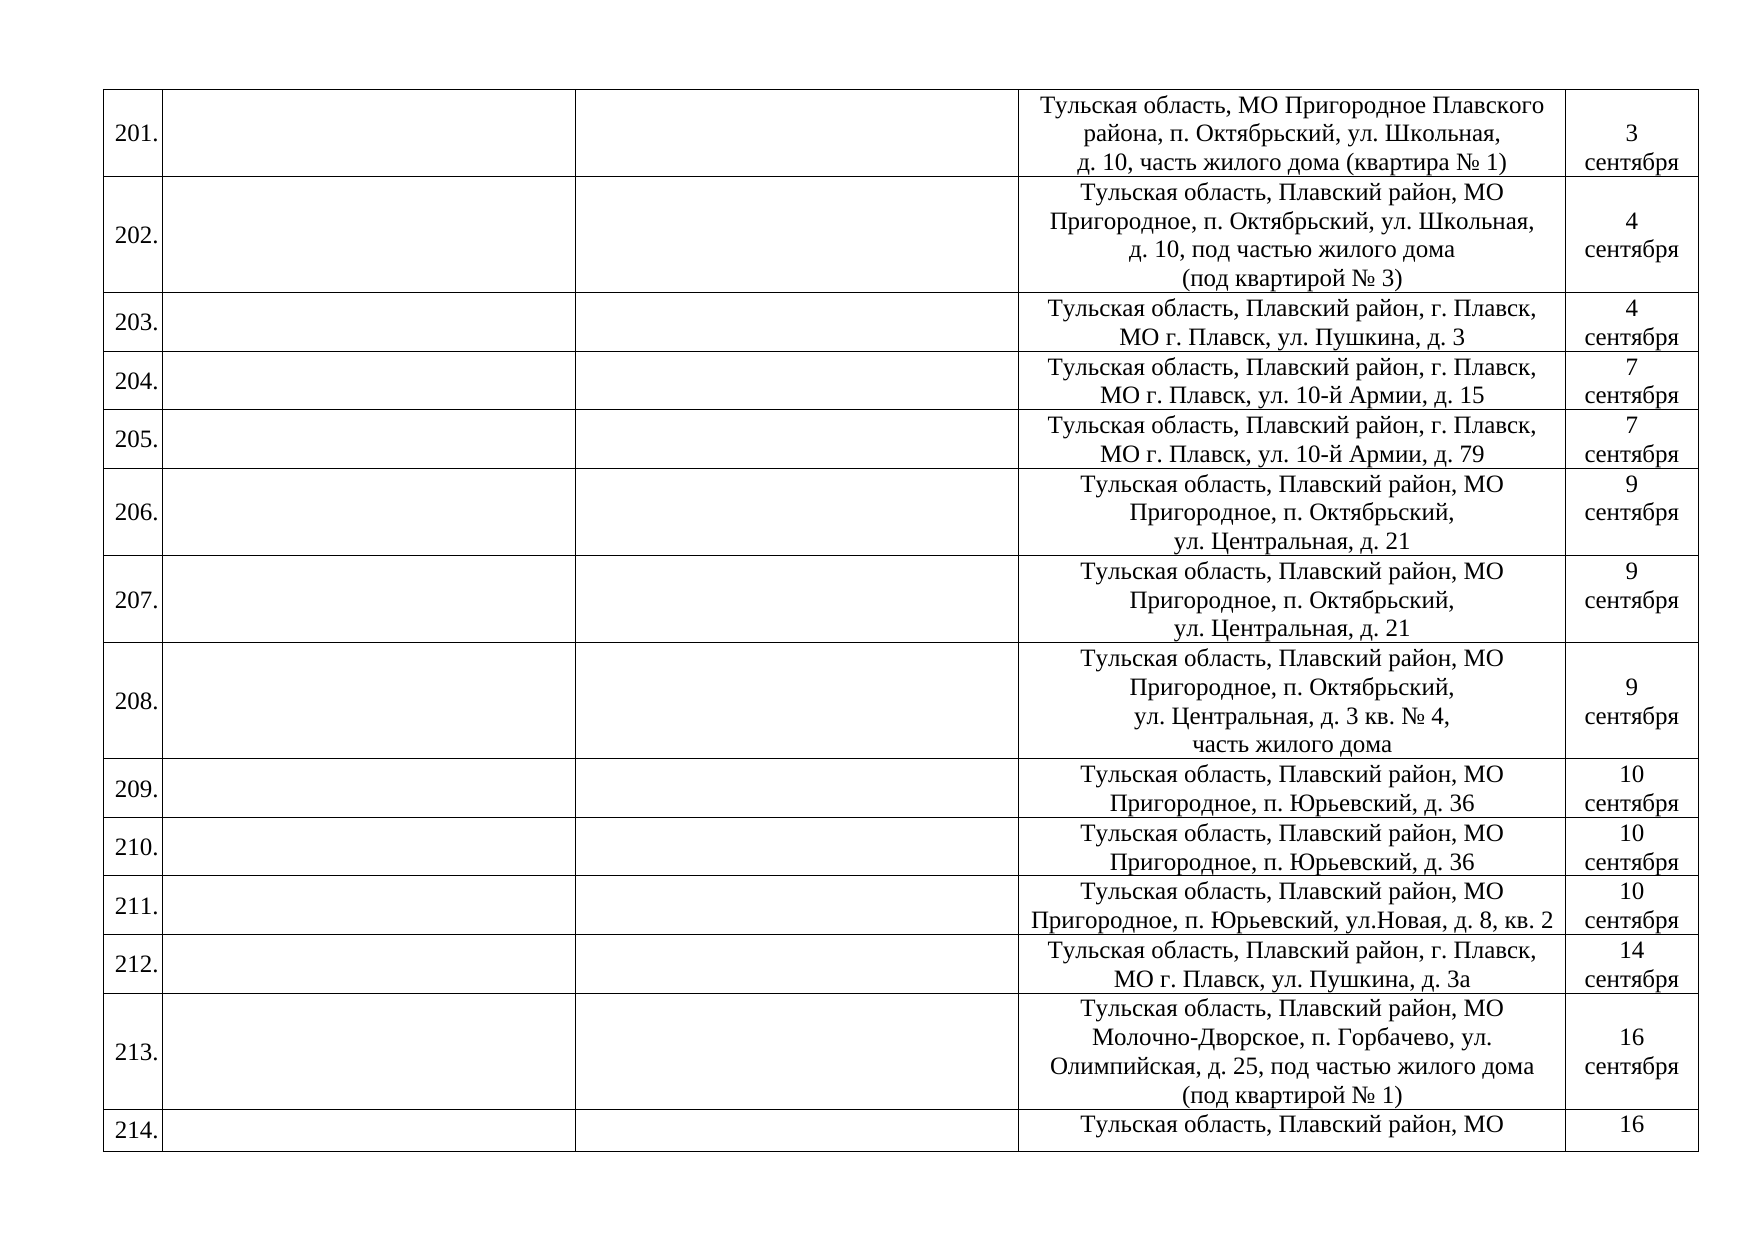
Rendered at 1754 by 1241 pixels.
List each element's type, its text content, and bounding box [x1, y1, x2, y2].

table_cell [576, 643, 1018, 758]
table_cell [104, 90, 162, 176]
table_cell 9 сентября [1566, 469, 1698, 555]
table_cell 16 сентября [1566, 994, 1698, 1108]
table_cell 10 сентября [1566, 876, 1698, 934]
table_cell [576, 410, 1018, 468]
table_cell [104, 469, 162, 555]
table_cell [163, 818, 575, 875]
table_cell [104, 876, 162, 934]
table_cell [576, 876, 1018, 934]
table_cell [104, 643, 162, 758]
table_cell Тульская область, Плавский район, г. Плавск, МО г. Плавск, ул. 10-й Армии, д. 79 [1019, 410, 1565, 468]
table_cell Тульская область, Плавский район, г. Плавск, МО г. Плавск, ул. Пушкина, д. 3 [1019, 293, 1565, 351]
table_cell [1019, 90, 1565, 176]
table_cell [104, 759, 162, 817]
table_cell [1019, 1110, 1565, 1151]
table_cell [104, 994, 162, 1108]
table_cell [163, 759, 575, 817]
table_cell [576, 935, 1018, 992]
table_cell [576, 556, 1018, 642]
table_cell Тульская область, Плавский район, МО Пригородное, п. Юрьевский, д. 36 [1019, 818, 1565, 875]
table_cell [576, 90, 1018, 176]
table_cell [104, 556, 162, 642]
table_cell 14 сентября [1566, 935, 1698, 992]
table_cell 7 сентября [1566, 410, 1698, 468]
table_cell [576, 293, 1018, 351]
table_cell [576, 177, 1018, 292]
table_cell 10 сентября [1566, 759, 1698, 817]
table_cell 4 сентября [1566, 177, 1698, 292]
table_cell 9 сентября [1566, 556, 1698, 642]
table_cell [576, 469, 1018, 555]
table_cell 10 сентября [1566, 818, 1698, 875]
table_cell [163, 994, 575, 1108]
table_cell Тульская область, Плавский район, МО Молочно-Дворское, п. Горбачево, ул. Олимпийская, д. 25, под частью жилого дома (под квартирой № 1) [1019, 994, 1565, 1108]
table_cell [163, 1110, 575, 1151]
table_cell [163, 643, 575, 758]
table_cell Тульская область, Плавский район, МО Пригородное, п. Октябрьский, ул. Центральная, д. 3 кв. № 4, часть жилого дома [1019, 643, 1565, 758]
table_cell [163, 293, 575, 351]
table_cell [104, 177, 162, 292]
table_cell [163, 177, 575, 292]
table_cell [163, 876, 575, 934]
table_cell Тульская область, Плавский район, МО Пригородное, п. Октябрьский, ул. Центральная, д. 21 [1019, 469, 1565, 555]
table_cell Тульская область, Плавский район, МО Пригородное, п. Юрьевский, ул.Новая, д. 8, кв. 2 [1019, 876, 1565, 934]
table_cell Тульская область, Плавский район, МО Пригородное, п. Юрьевский, д. 36 [1019, 759, 1565, 817]
table_cell Тульская область, Плавский район, МО Пригородное, п. Октябрьский, ул. Центральная, д. 21 [1019, 556, 1565, 642]
table_cell 3 сентября [1566, 90, 1698, 176]
table_cell [104, 352, 162, 409]
table_cell 16 сентября [1566, 1110, 1698, 1151]
table_cell [576, 1110, 1018, 1151]
table_cell [576, 759, 1018, 817]
table_cell [163, 410, 575, 468]
table_cell [163, 90, 575, 176]
table_cell [576, 352, 1018, 409]
table_cell [163, 935, 575, 992]
table_cell [104, 818, 162, 875]
table_cell [576, 994, 1018, 1108]
table_cell [163, 469, 575, 555]
table_cell Тульская область, Плавский район, г. Плавск, МО г. Плавск, ул. Пушкина, д. 3а [1019, 935, 1565, 992]
table_cell [163, 352, 575, 409]
table_cell Тульская область, Плавский район, МО Пригородное, п. Октябрьский, ул. Школьная, д. 10, под частью жилого дома (под квартирой № 3) [1019, 177, 1565, 292]
table_cell 4 сентября [1566, 293, 1698, 351]
table_cell Тульская область, Плавский район, г. Плавск, МО г. Плавск, ул. 10-й Армии, д. 15 [1019, 352, 1565, 409]
table_cell 7 сентября [1566, 352, 1698, 409]
table_cell [104, 293, 162, 351]
table_cell [104, 410, 162, 468]
table_cell [104, 935, 162, 992]
table_cell [163, 556, 575, 642]
table_cell 9 сентября [1566, 643, 1698, 758]
table_cell [104, 1110, 162, 1151]
table_cell [576, 818, 1018, 875]
